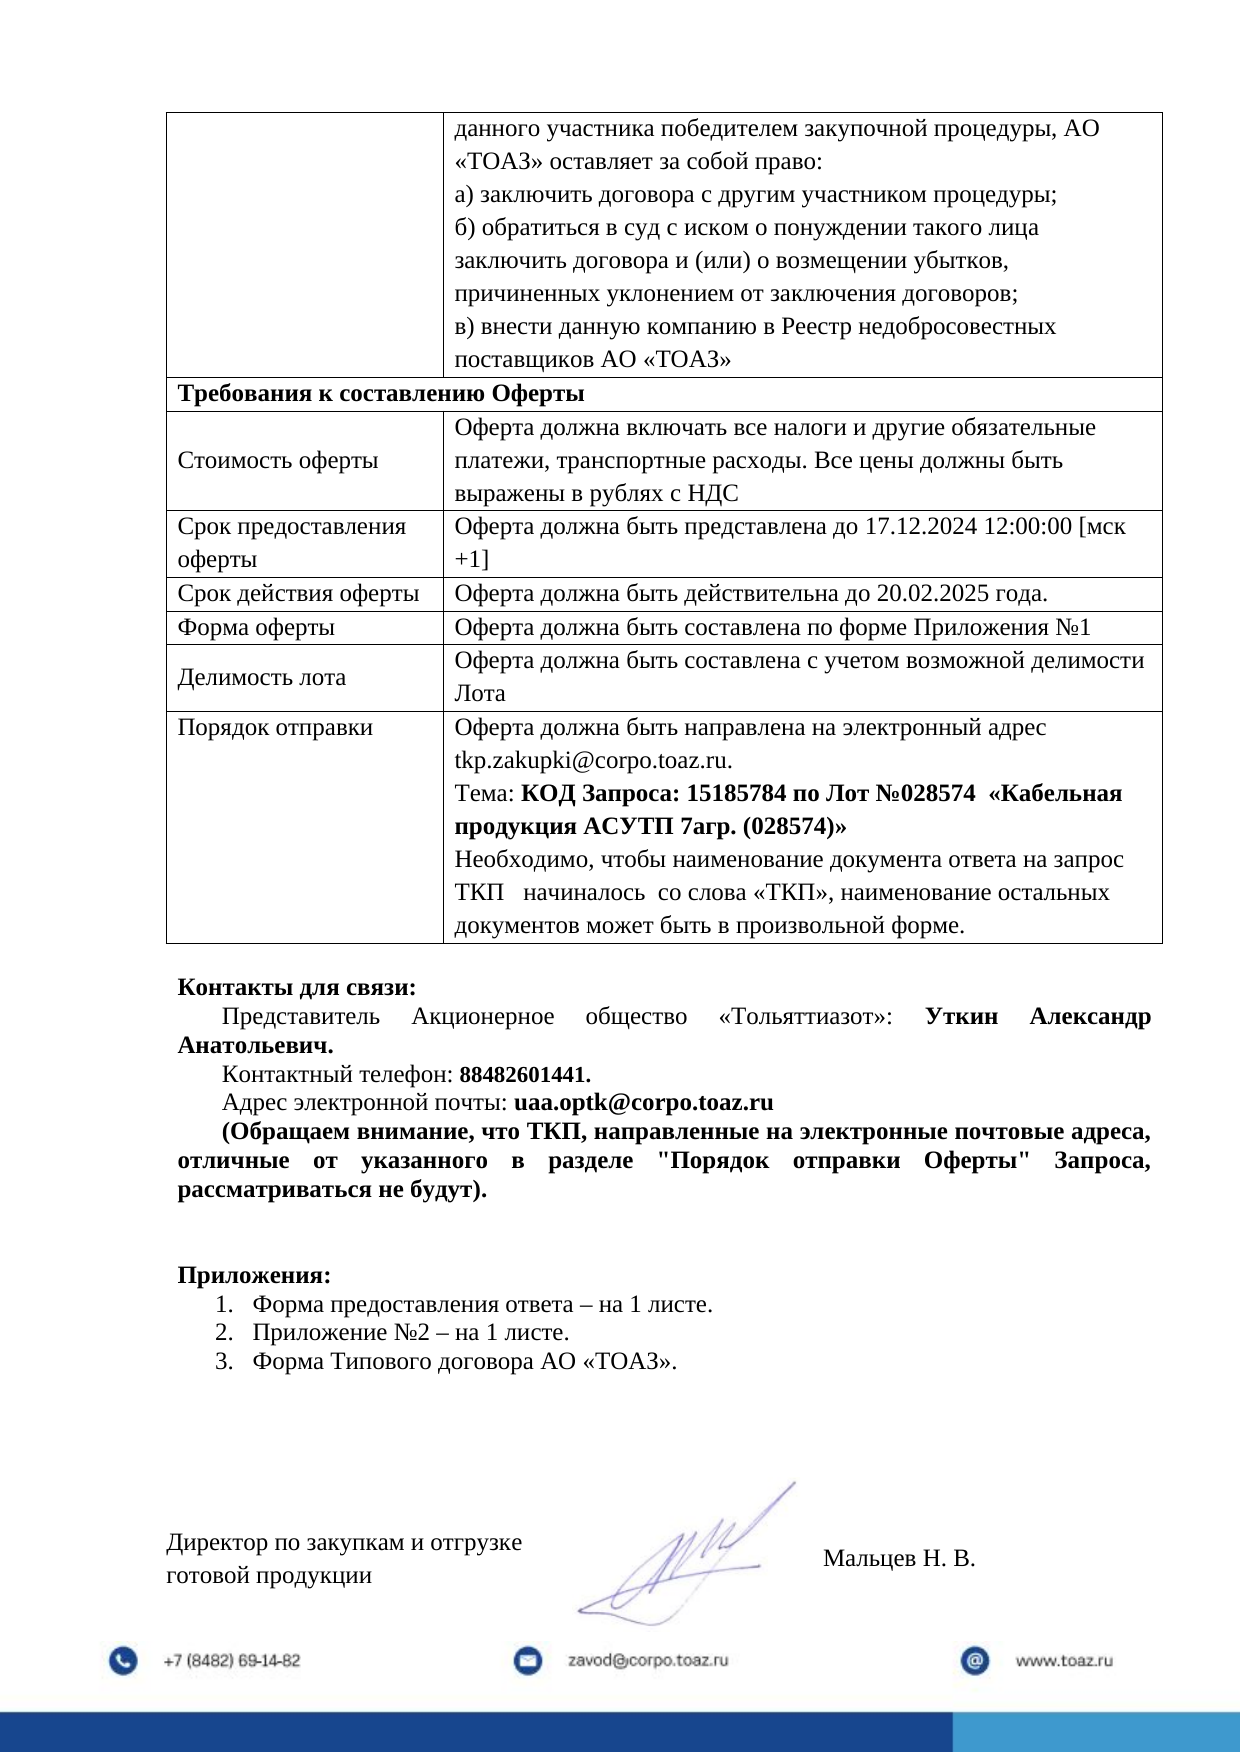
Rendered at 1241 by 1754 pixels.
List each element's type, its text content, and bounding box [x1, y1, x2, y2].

table_cell Оферта должна быть действительна до 20.02.2025 года. [444, 578, 1162, 611]
list Форма предоставления ответа – на 1 листе. [215, 1289, 1152, 1317]
list Приложение №2 – на 1 листе. [215, 1317, 1152, 1346]
table_cell Оферта должна быть составлена по форме Приложения №1 [444, 612, 1162, 644]
table_cell Оферта должна быть представлена до 17.12.2024 12:00:00 [мск +1] [444, 511, 1162, 577]
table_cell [167, 113, 443, 377]
table_cell Порядок отправки [167, 712, 443, 943]
table_cell Оферта должна быть направлена на электронный адрес tkp.zakupki@corpo.toaz.ru. Тема: КОД Запроса: 15185784 по Лот №028574 «Кабельная продукция АСУТП 7агр. (028574)» Необходимо, чтобы наименование документа ответа на запрос ТКП начиналось со слова «ТКП», наименование остальных документов может быть в произвольной форме. [444, 712, 1162, 943]
table_cell Оферта должна включать все налоги и другие обязательные платежи, транспортные расходы. Все цены должны быть выражены в рублях c НДС [444, 412, 1162, 510]
list Форма Типового договора АО «ТОАЗ». [215, 1346, 1152, 1375]
table_header Директор по закупкам и отгрузке готовой продукции [166, 1461, 561, 1641]
table_cell Требования к составлению Оферты [167, 378, 1162, 411]
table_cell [444, 113, 1162, 377]
text Контактный телефон: 88482601441. [177, 1059, 1152, 1087]
text Представитель Акционерное общество «Тольяттиазот»: Уткин Александр Анатольевич. [177, 1001, 1152, 1059]
table_cell Форма оферты [167, 612, 443, 644]
text (Обращаем внимание, что ТКП, направленные на электронные почтовые адреса, отличные от указанного в разделе "Порядок отправки Оферты" Запроса, рассматриваться не будут). [177, 1116, 1152, 1202]
table_cell Срок действия оферты [167, 578, 443, 611]
picture [572, 1477, 801, 1632]
table_header Мальцев Н. В. [812, 1461, 1225, 1641]
table_cell Делимость лота [167, 645, 443, 711]
table_cell Срок предоставления оферты [167, 511, 443, 577]
table_cell Стоимость оферты [167, 412, 443, 510]
text Приложения: [177, 1260, 1152, 1289]
text Контакты для связи: [177, 972, 1152, 1001]
text Адрес электронной почты: uaa.optk@corpo.toaz.ru [177, 1087, 1152, 1116]
picture [0, 1641, 1240, 1752]
table_header [561, 1461, 812, 1641]
table_cell Оферта должна быть составлена с учетом возможной делимости Лота [444, 645, 1162, 711]
